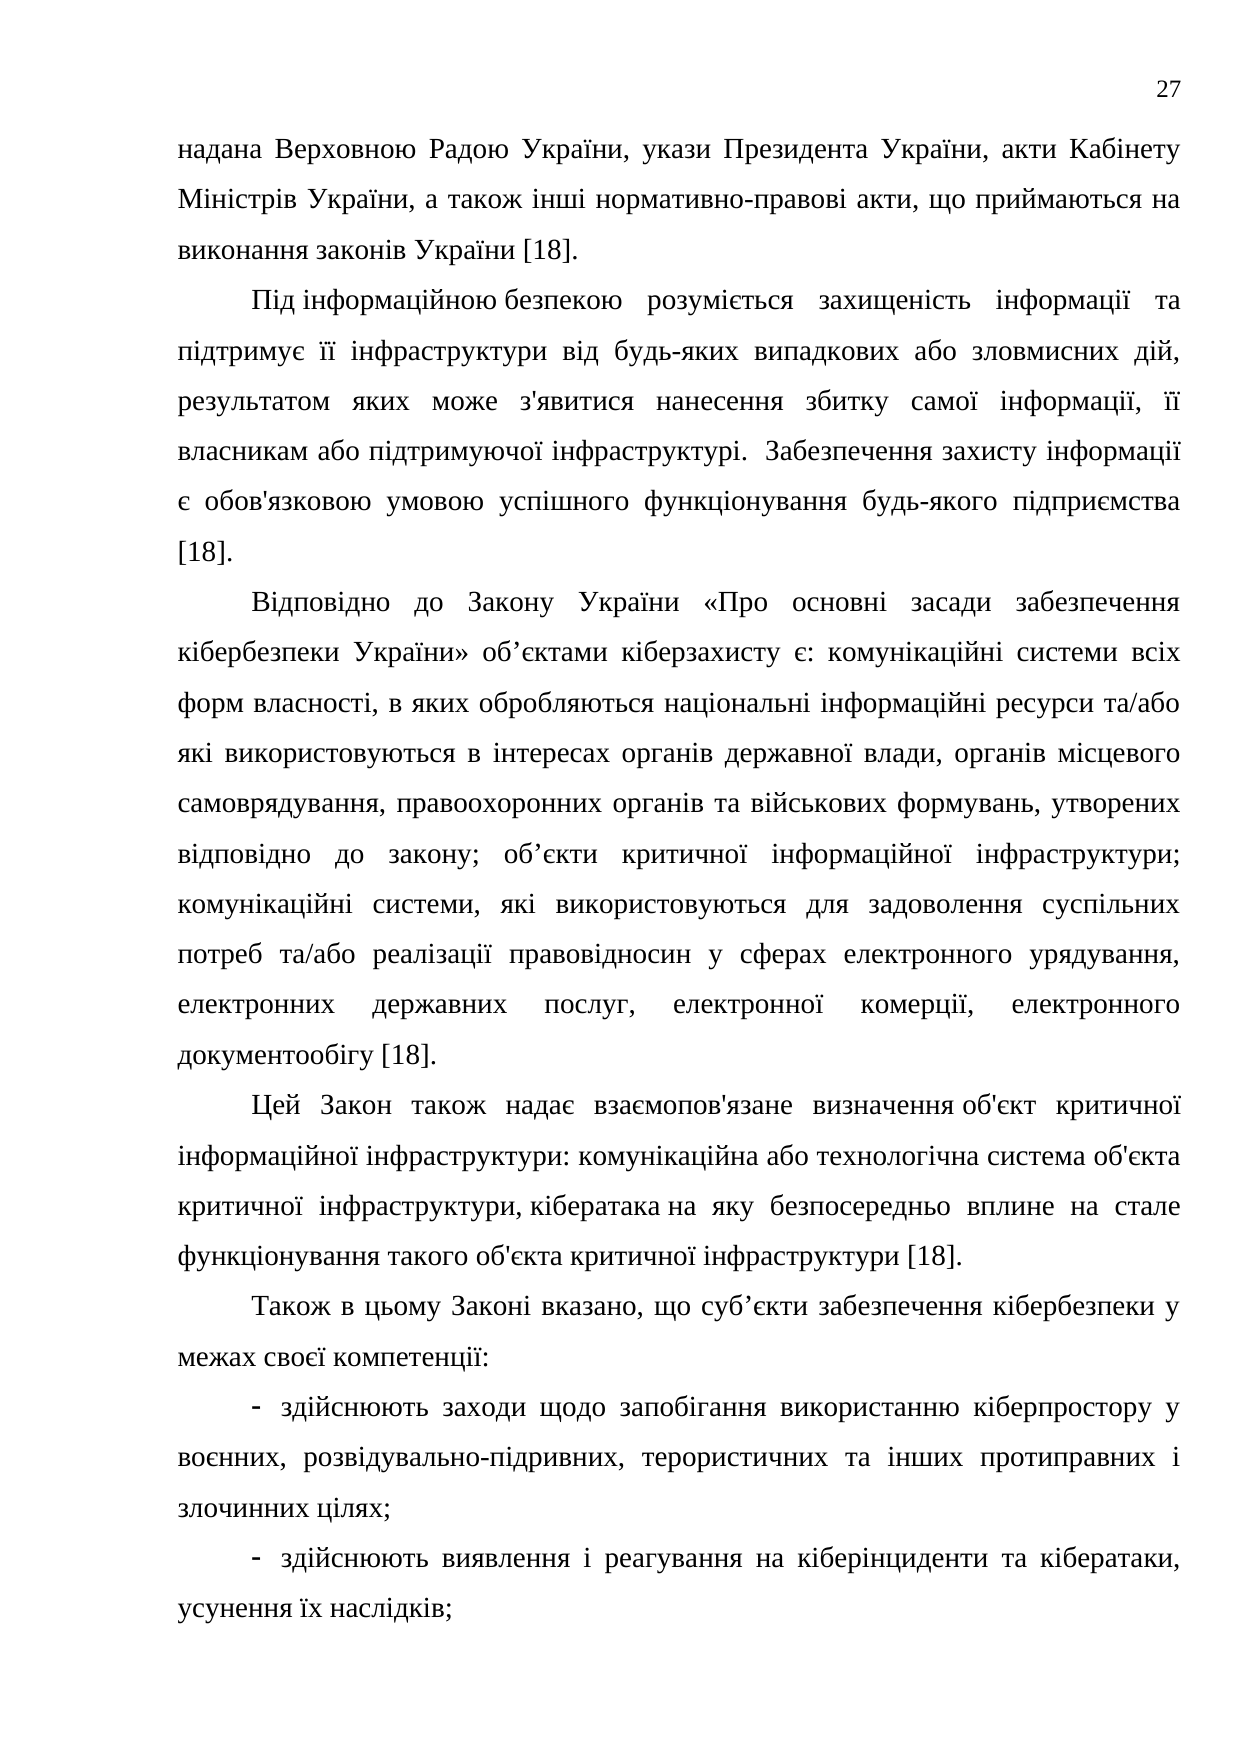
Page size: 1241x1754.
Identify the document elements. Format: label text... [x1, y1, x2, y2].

list здійснюють виявлення і реагування на кіберінциденти та кібератаки, усунення їх наслідків; [177, 1540, 1181, 1624]
text Цей Закон також надає взаємопов'язане визначення об'єкт критичної інформаційної інфраструктури: комунікаційна або технологічна система об'єкта критичної інфраструктури, кібератака на яку безпосередньо вплине на стале функціонування такого об'єкта критичної інфраструктури [18]. [177, 1087, 1181, 1272]
text Відповідно до Закону України «Про основні засади забезпечення кібербезпеки України» об’єктами кіберзахисту є: комунікаційні системи всіх форм власності, в яких обробляються національні інформаційні ресурси та/або які використовуються в інтересах органів державної влади, органів місцевого самоврядування, правоохоронних органів та військових формувань, утворених відповідно до закону; об’єкти критичної інформаційної інфраструктури; комунікаційні системи, які використовуються для задоволення суспільних потреб та/або реалізації правовідносин у сферах електронного урядування, електронних державних послуг, електронної комерції, електронного документообігу [18]. [177, 584, 1181, 1071]
text Під інформаційною безпекою розуміється захищеність інформації та підтримує її інфраструктури від будь-яких випадкових або зловмисних дій, результатом яких може з'явитися нанесення збитку самої інформації, її власникам або підтримуючої інфраструктурі. Забезпечення захисту інформації є обов'язковою умовою успішного функціонування будь-якого підприємства [18]. [177, 282, 1181, 567]
list здійснюють заходи щодо запобігання використанню кіберпростору у воєнних, розвідувально-підривних, терористичних та інших протиправних і злочинних цілях; [177, 1389, 1181, 1523]
text Також в цьому Законі вказано, що суб’єкти забезпечення кібербезпеки у межах своєї компетенції: [177, 1288, 1181, 1372]
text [177, 131, 1181, 266]
